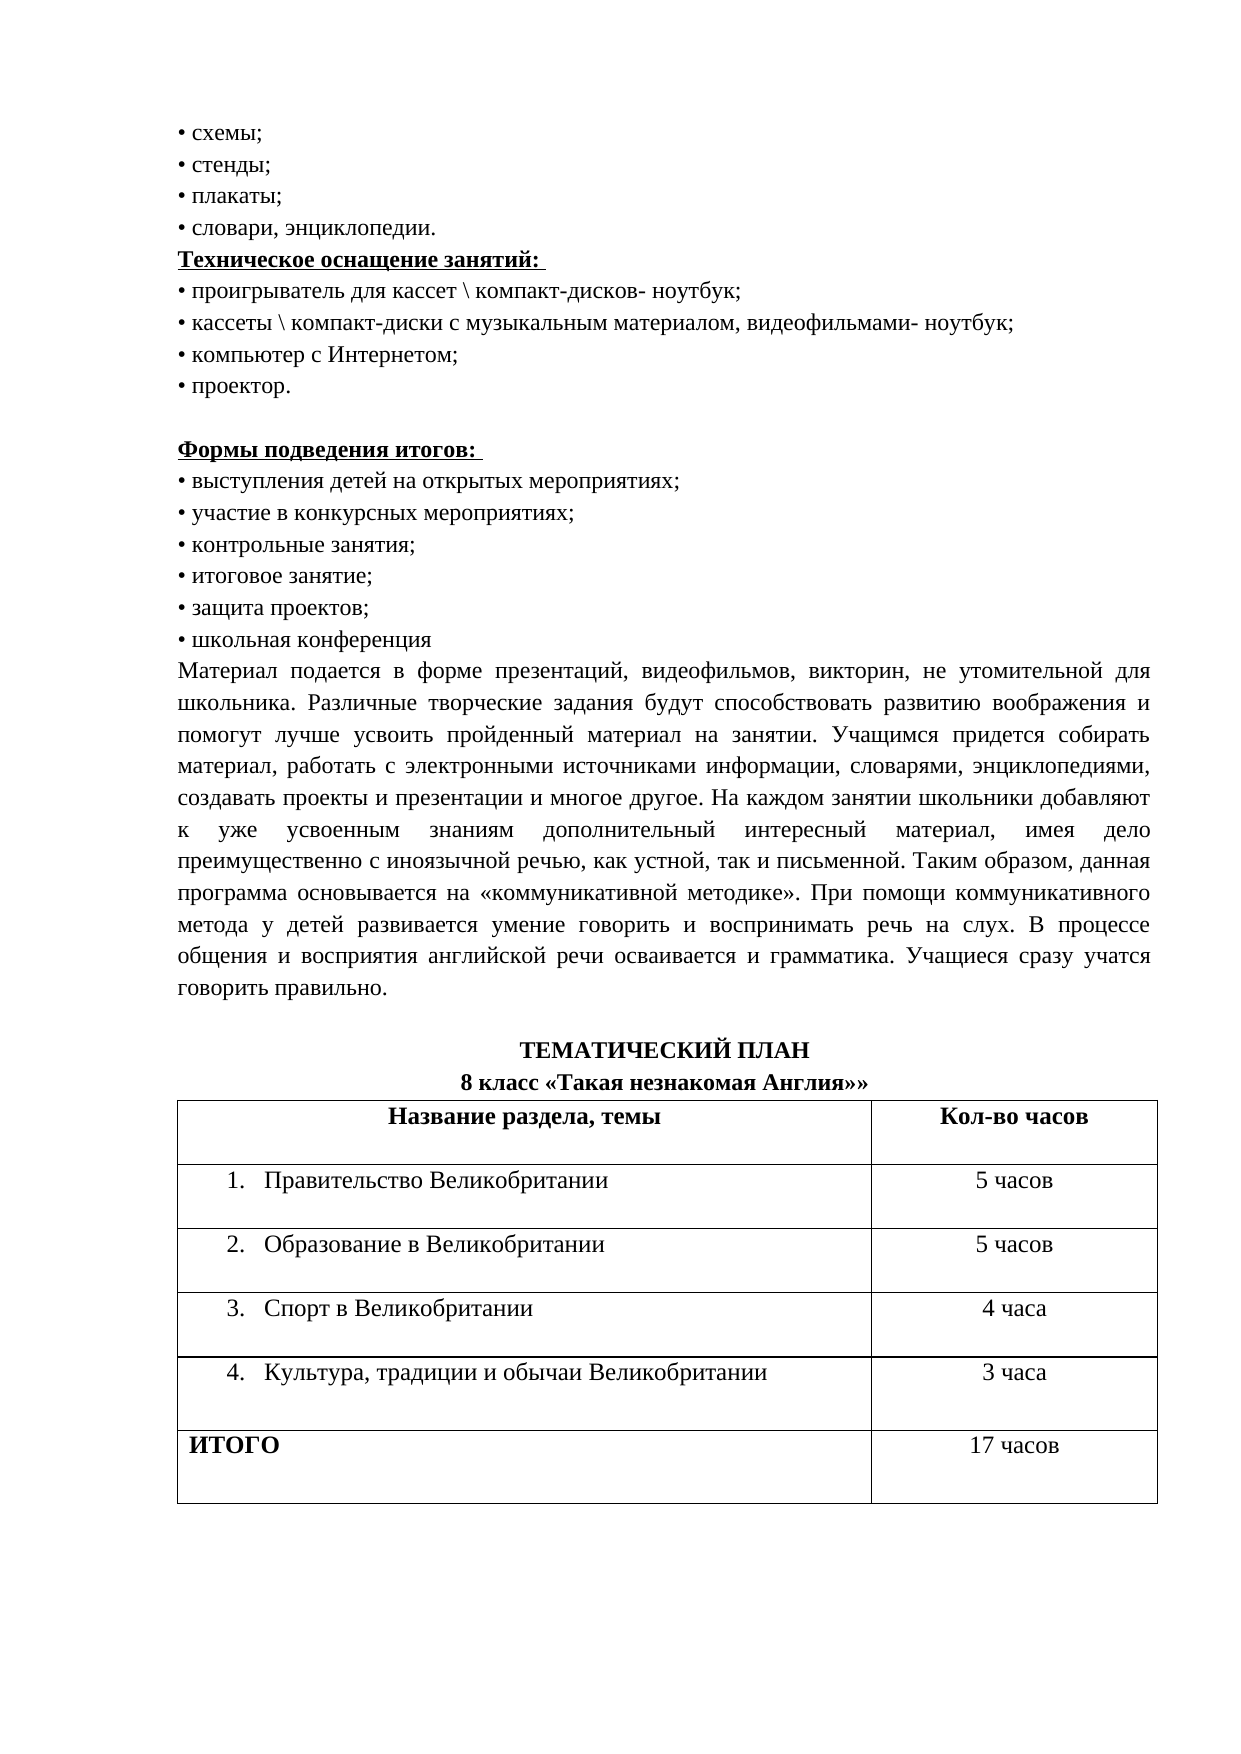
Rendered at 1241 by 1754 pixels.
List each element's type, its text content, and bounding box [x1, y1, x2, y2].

table_cell ИТОГО [178, 1431, 871, 1503]
table_cell 17 часов [872, 1431, 1157, 1503]
text • контрольные занятия; [177, 530, 1152, 557]
table_cell Образование в Великобритании [178, 1229, 871, 1292]
table_cell 5 часов [872, 1165, 1157, 1228]
text • итоговое занятие; [177, 561, 1152, 589]
text • кассеты \ компакт-диски с музыкальным материалом, видеофильмами- ноутбук; [177, 308, 1152, 336]
text Формы подведения итогов: [177, 435, 1152, 462]
table_header Кол-во часов [872, 1101, 1157, 1164]
table_cell 3 часа [872, 1358, 1157, 1429]
table_cell Культура, традиции и обычаи Великобритании [178, 1358, 871, 1429]
text • проигрыватель для кассет \ компакт-дисков- ноутбук; [177, 276, 1152, 304]
table_header Название раздела, темы [178, 1101, 871, 1164]
text ТЕМАТИЧЕСКИЙ ПЛАН [177, 1036, 1152, 1064]
text Материал подается в форме презентаций, видеофильмов, викторин, не утомительной для школьника. Различные творческие задания будут способствовать развитию воображения и помогут лучше усвоить пройденный материал на занятии. Учащимся придется собирать материал, работать с электронными источниками информации, словарями, энциклопедиями, создавать проекты и презентации и многое другое. На каждом занятии школьники добавляют к уже усвоенным знаниям дополнительный интересный материал, имея дело преимущественно с иноязычной речью, как устной, так и письменной. Таким образом, данная программа основывается на «коммуникативной методике». При помощи коммуникативного метода у детей развивается умение говорить и воспринимать речь на слух. В процессе общения и восприятия английской речи осваивается и грамматика. Учащиеся сразу учатся говорить правильно. [177, 656, 1152, 1001]
text • стенды; [177, 150, 1152, 177]
text • выступления детей на открытых мероприятиях; [177, 466, 1152, 494]
text • участие в конкурсных мероприятиях; [177, 498, 1152, 526]
table_cell 5 часов [872, 1229, 1157, 1292]
text • плакаты; [177, 181, 1152, 209]
text • компьютер с Интернетом; [177, 340, 1152, 367]
table_cell Правительство Великобритании [178, 1165, 871, 1228]
table_cell Спорт в Великобритании [178, 1293, 871, 1356]
text Техническое оснащение занятий: [177, 245, 1152, 272]
text • схемы; [177, 118, 1152, 146]
text • проектор. [177, 371, 1152, 399]
text • защита проектов; [177, 593, 1152, 621]
text • словари, энциклопедии. [177, 213, 1152, 241]
text • школьная конференция [177, 625, 1152, 652]
text 8 класс «Такая незнакомая Англия»» [177, 1068, 1152, 1096]
table_cell 4 часа [872, 1293, 1157, 1356]
